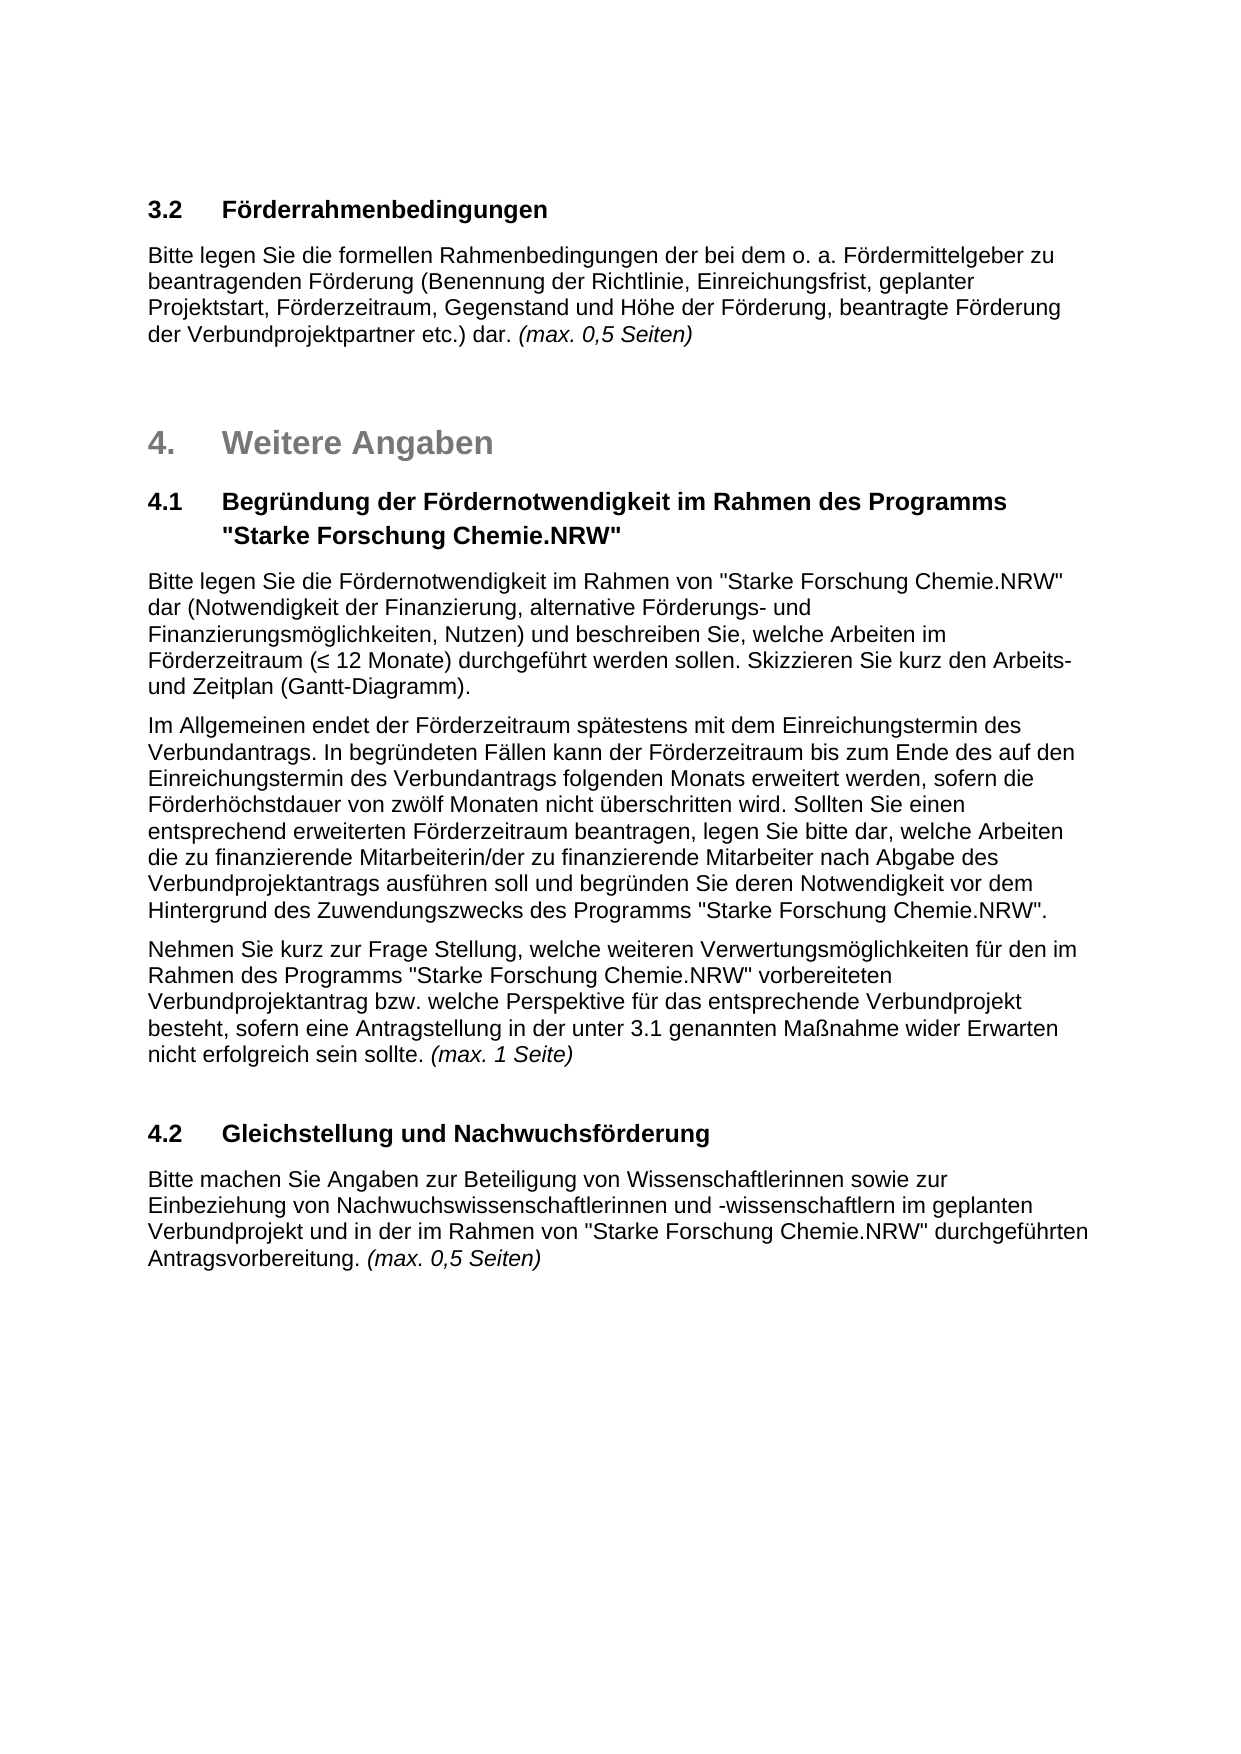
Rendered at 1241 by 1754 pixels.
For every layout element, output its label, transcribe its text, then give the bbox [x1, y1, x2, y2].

text 3.2 Förderrahmenbedingungen [148, 195, 1092, 223]
text Bitte legen Sie die Fördernotwendigkeit im Rahmen von "Starke Forschung Chemie.NRW" dar (Notwendigkeit der Finanzierung, alternative Förderungs- und Finanzierungsmöglichkeiten, Nutzen) und beschreiben Sie, welche Arbeiten im Förderzeitraum (≤ 12 Monate) durchgeführt werden sollen. Skizzieren Sie kurz den Arbeits- und Zeitplan (Gantt-Diagramm). [148, 568, 1092, 700]
text 4. Weitere Angaben [148, 423, 1092, 461]
text 4.2 Gleichstellung und Nachwuchsförderung [148, 1119, 1092, 1147]
text 4.1 Begründung der Fördernotwendigkeit im Rahmen des Programms "Starke Forschung Chemie.NRW" [148, 486, 1092, 550]
text Bitte machen Sie Angaben zur Beteiligung von Wissenschaftlerinnen sowie zur Einbeziehung von Nachwuchswissenschaftlerinnen und -wissenschaftlern im geplanten Verbundprojekt und in der im Rahmen von "Starke Forschung Chemie.NRW" durchgeführten Antragsvorbereitung. (max. 0,5 Seiten) [148, 1166, 1092, 1271]
text Nehmen Sie kurz zur Frage Stellung, welche weiteren Verwertungsmöglichkeiten für den im Rahmen des Programms "Starke Forschung Chemie.NRW" vorbereiteten Verbundprojektantrag bzw. welche Perspektive für das entsprechende Verbundprojekt besteht, sofern eine Antragstellung in der unter 3.1 genannten Maßnahme wider Erwarten nicht erfolgreich sein sollte. (max. 1 Seite) [148, 936, 1092, 1067]
text Im Allgemeinen endet der Förderzeitraum spätestens mit dem Einreichungstermin des Verbundantrags. In begründeten Fällen kann der Förderzeitraum bis zum Ende des auf den Einreichungstermin des Verbundantrags folgenden Monats erweitert werden, sofern die Förderhöchstdauer von zwölf Monaten nicht überschritten wird. Sollten Sie einen entsprechend erweiterten Förderzeitraum beantragen, legen Sie bitte dar, welche Arbeiten die zu finanzierende Mitarbeiterin/der zu finanzierende Mitarbeiter nach Abgabe des Verbundprojektantrags ausführen soll und begründen Sie deren Notwendigkeit vor dem Hintergrund des Zuwendungszwecks des Programms "Starke Forschung Chemie.NRW". [148, 712, 1092, 923]
text Bitte legen Sie die formellen Rahmenbedingungen der bei dem o. a. Fördermittelgeber zu beantragenden Förderung (Benennung der Richtlinie, Einreichungsfrist, geplanter Projektstart, Förderzeitraum, Gegenstand und Höhe der Förderung, beantragte Förderung der Verbundprojektpartner etc.) dar. (max. 0,5 Seiten) [148, 242, 1092, 347]
